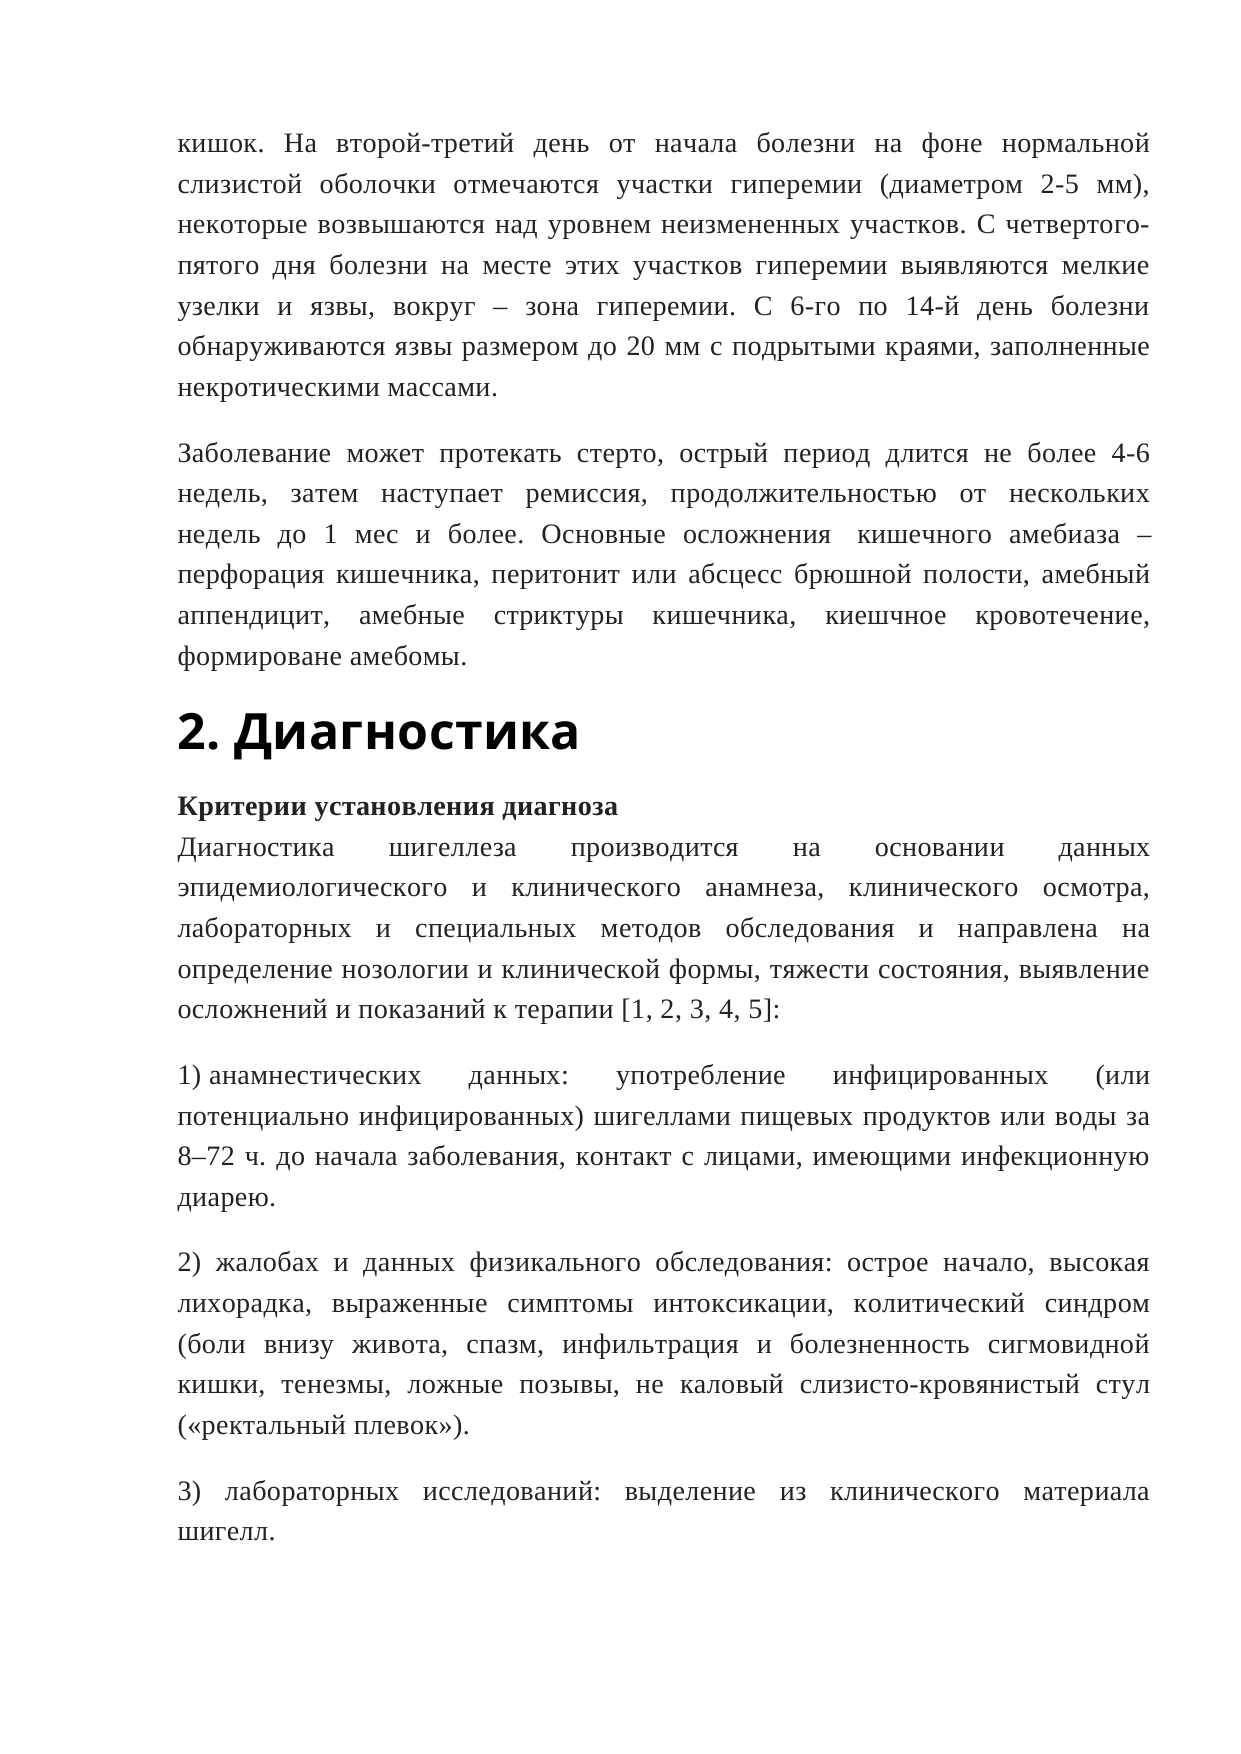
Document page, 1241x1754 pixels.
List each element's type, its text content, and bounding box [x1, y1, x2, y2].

text Диагностика шигеллеза производится на основании данных эпидемиологического и клинического анамнеза, клинического осмотра, лабораторных и специальных методов обследования и направлена на определение нозологии и клинической формы, тяжести состояния, выявление осложнений и показаний к терапии [1, 2, 3, 4, 5]: [177, 822, 1152, 1025]
text Заболевание может протекать стерто, острый период длится не более 4-6 недель, затем наступает ремиссия, продолжительностью от нескольких недель до 1 мес и более. Основные осложнения кишечного амебиаза – перфорация кишечника, перитонит или абсцесс брюшной полости, амебный аппендицит, амебные стриктуры кишечника, киешчное кровотечение, формироване амебомы. [177, 427, 1152, 671]
text 3) лабораторных исследований: выделение из клинического материала шигелл. [177, 1465, 1152, 1547]
text 2) жалобах и данных физикального обследования: острое начало, высокая лихорадка, выраженные симптомы интоксикации, колитический синдром (боли внизу живота, спазм, инфильтрация и болезненность сигмовидной кишки, тенезмы, ложные позывы, не каловый слизисто-кровянистый стул («ректальный плевок»). [177, 1237, 1152, 1440]
text Критерии установления диагноза [177, 781, 1152, 822]
text 1) анамнестических данных: употребление инфицированных (или потенциально инфицированных) шигеллами пищевых продуктов или воды за 8–72 ч. до начала заболевания, контакт с лицами, имеющими инфекционную диарею. [177, 1050, 1152, 1212]
text 2. Диагностика [177, 696, 1152, 764]
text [177, 118, 1152, 402]
